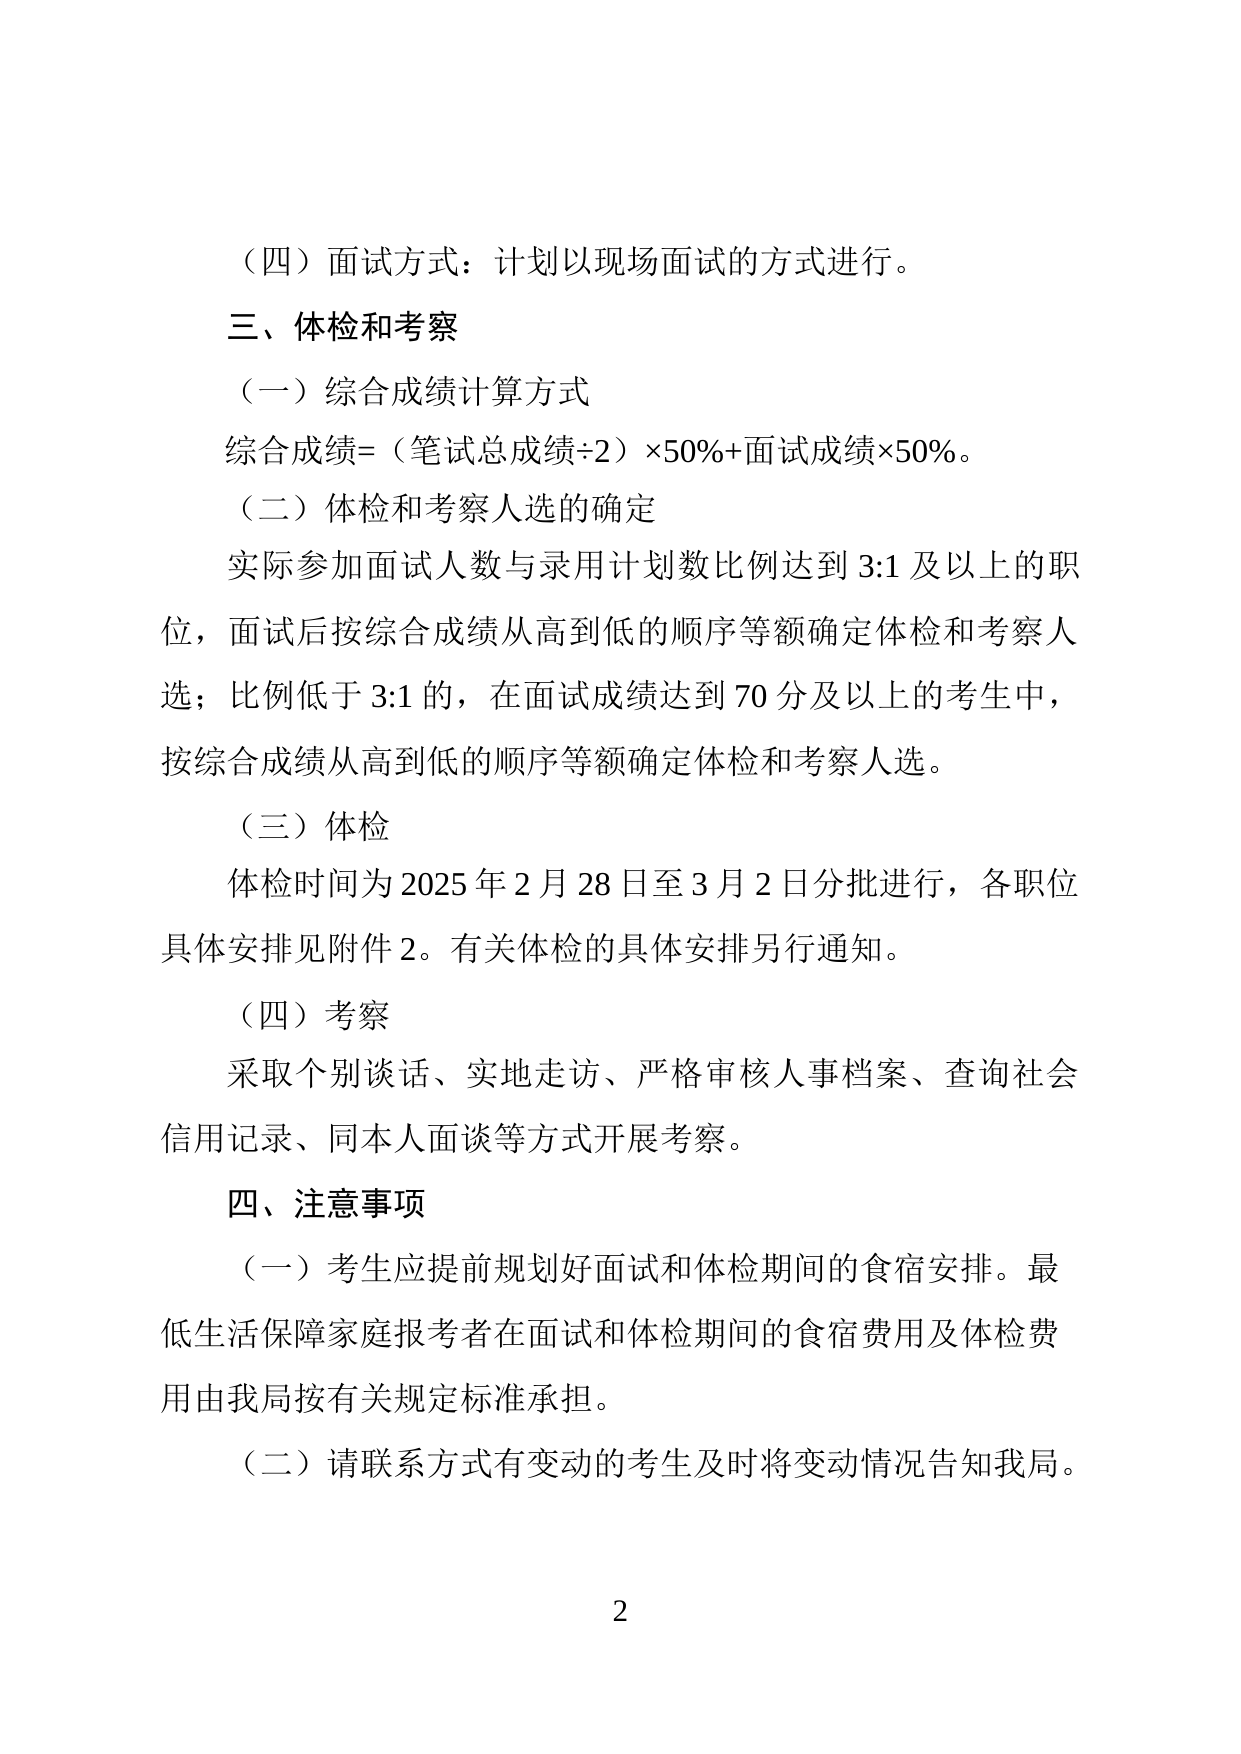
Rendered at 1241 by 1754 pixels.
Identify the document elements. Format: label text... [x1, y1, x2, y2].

text 综合成绩=（笔试总成绩÷2）×50%+面试成绩×50%。 [159, 415, 1081, 474]
text （一）综合成绩计算方式 [159, 357, 1081, 415]
text （四）考察 [159, 980, 1081, 1039]
text （四）面试方式：计划以现场面试的方式进行。 [159, 227, 1081, 292]
text 体检时间为2025年2月28日至3月2日分批进行，各职位具体安排见附件2。有关体检的具体安排另行通知。 [159, 850, 1081, 980]
text 实际参加面试人数与录用计划数比例达到3:1及以上的职位，面试后按综合成绩从高到低的顺序等额确定体检和考察人选；比例低于3:1的，在面试成绩达到70分及以上的考生中，按综合成绩从高到低的顺序等额确定体检和考察人选。 [159, 532, 1081, 792]
text 采取个别谈话、实地走访、严格审核人事档案、查询社会信用记录、同本人面谈等方式开展考察。 [159, 1039, 1081, 1169]
text （二）体检和考察人选的确定 [159, 474, 1081, 532]
text 四、注意事项 [159, 1169, 1081, 1234]
text （一）考生应提前规划好面试和体检期间的食宿安排。最低生活保障家庭报考者在面试和体检期间的食宿费用及体检费用由我局按有关规定标准承担。 [159, 1234, 1081, 1429]
text （二）请联系方式有变动的考生及时将变动情况告知我局。 [159, 1429, 1081, 1494]
text 三、体检和考察 [159, 292, 1081, 357]
text （三）体检 [159, 792, 1081, 850]
